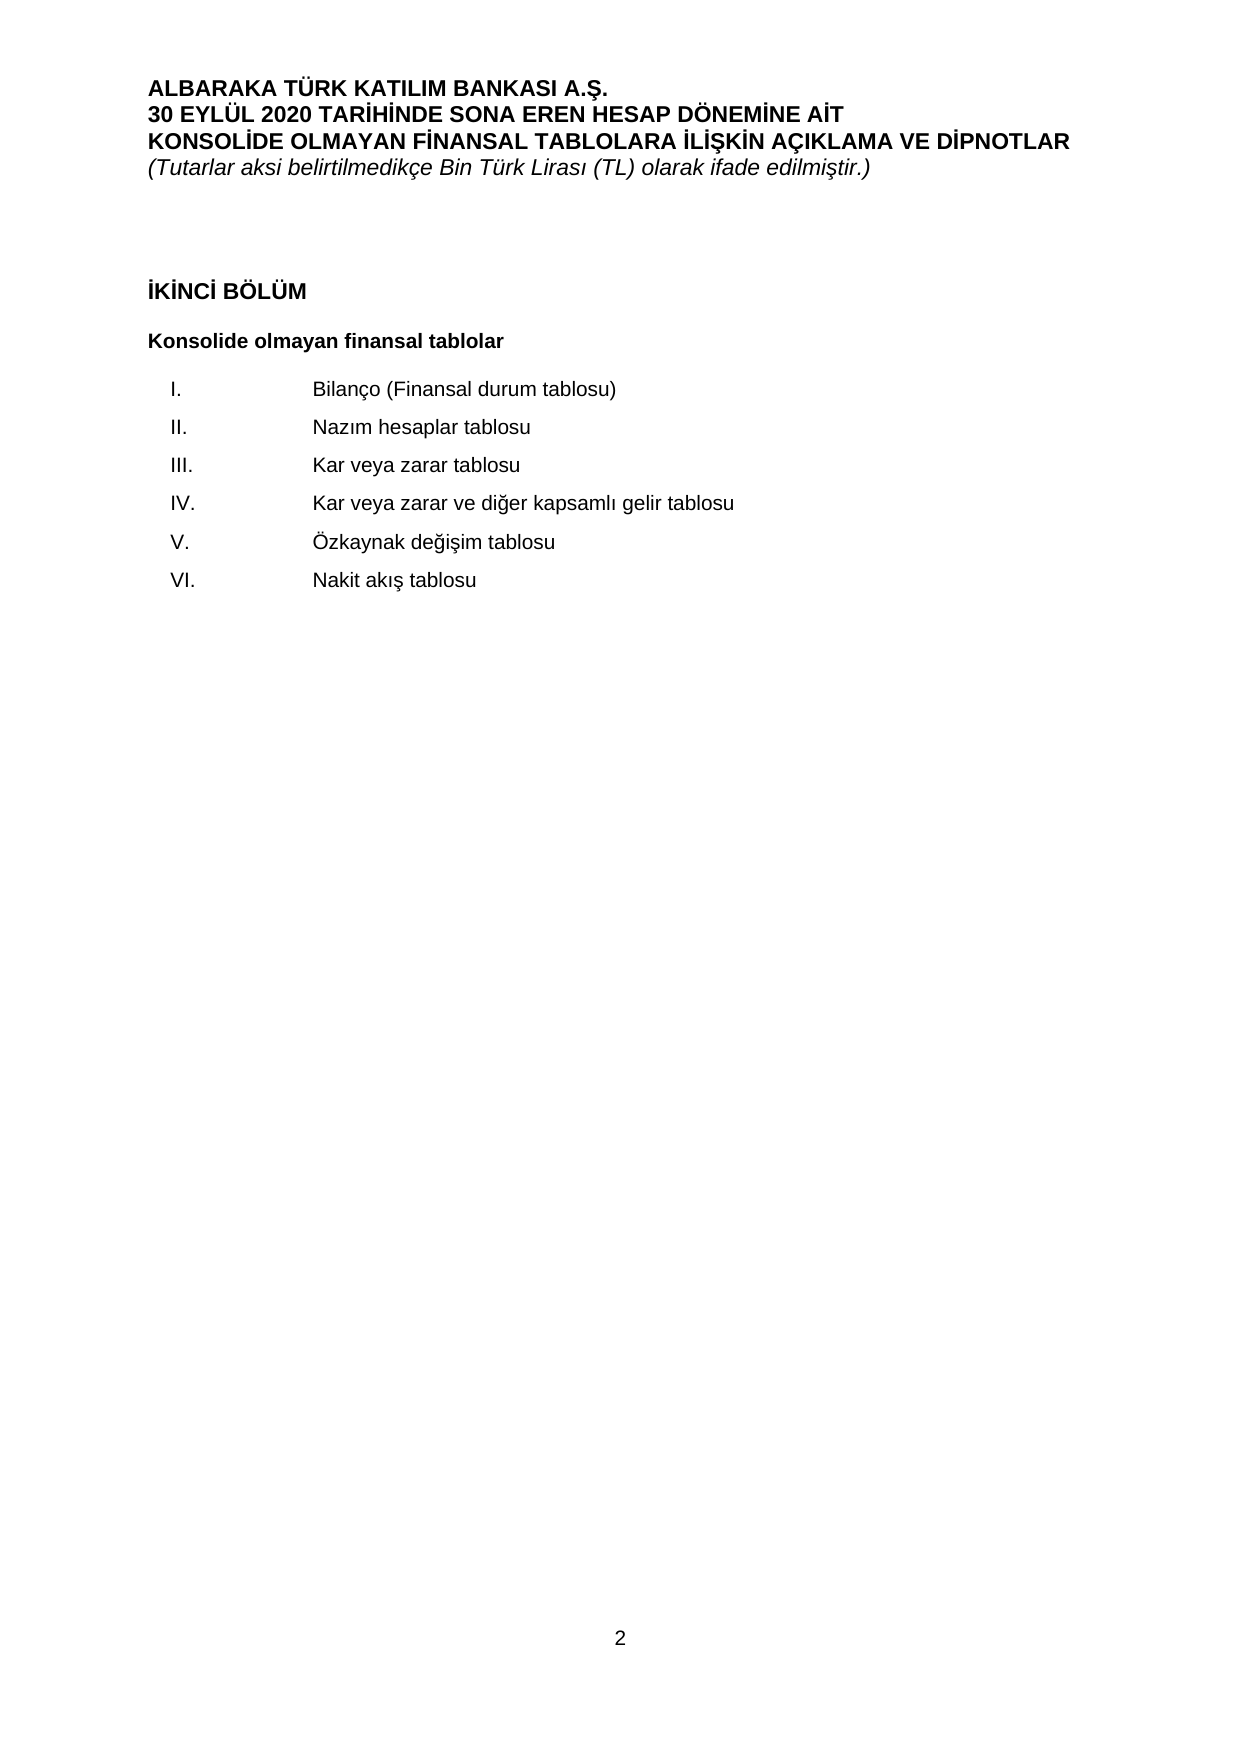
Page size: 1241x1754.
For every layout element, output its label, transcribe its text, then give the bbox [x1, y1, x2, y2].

table_cell Nazım hesaplar tablosu [226, 415, 1113, 453]
table_cell Özkaynak değişim tablosu [226, 530, 1113, 568]
text İKİNCİ BÖLÜM [148, 278, 1092, 305]
table_header I. [159, 377, 226, 415]
table_cell IV. [159, 491, 226, 529]
table_cell III. [159, 453, 226, 491]
table_cell Kar veya zarar ve diğer kapsamlı gelir tablosu [226, 491, 1113, 529]
table_cell Kar veya zarar tablosu [226, 453, 1113, 491]
table_cell VI. [159, 568, 226, 606]
table_header Bilanço (Finansal durum tablosu) [226, 377, 1113, 415]
table_cell II. [159, 415, 226, 453]
text Konsolide olmayan finansal tablolar [148, 329, 1092, 353]
table_cell Nakit akış tablosu [226, 568, 1113, 606]
table_cell V. [159, 530, 226, 568]
